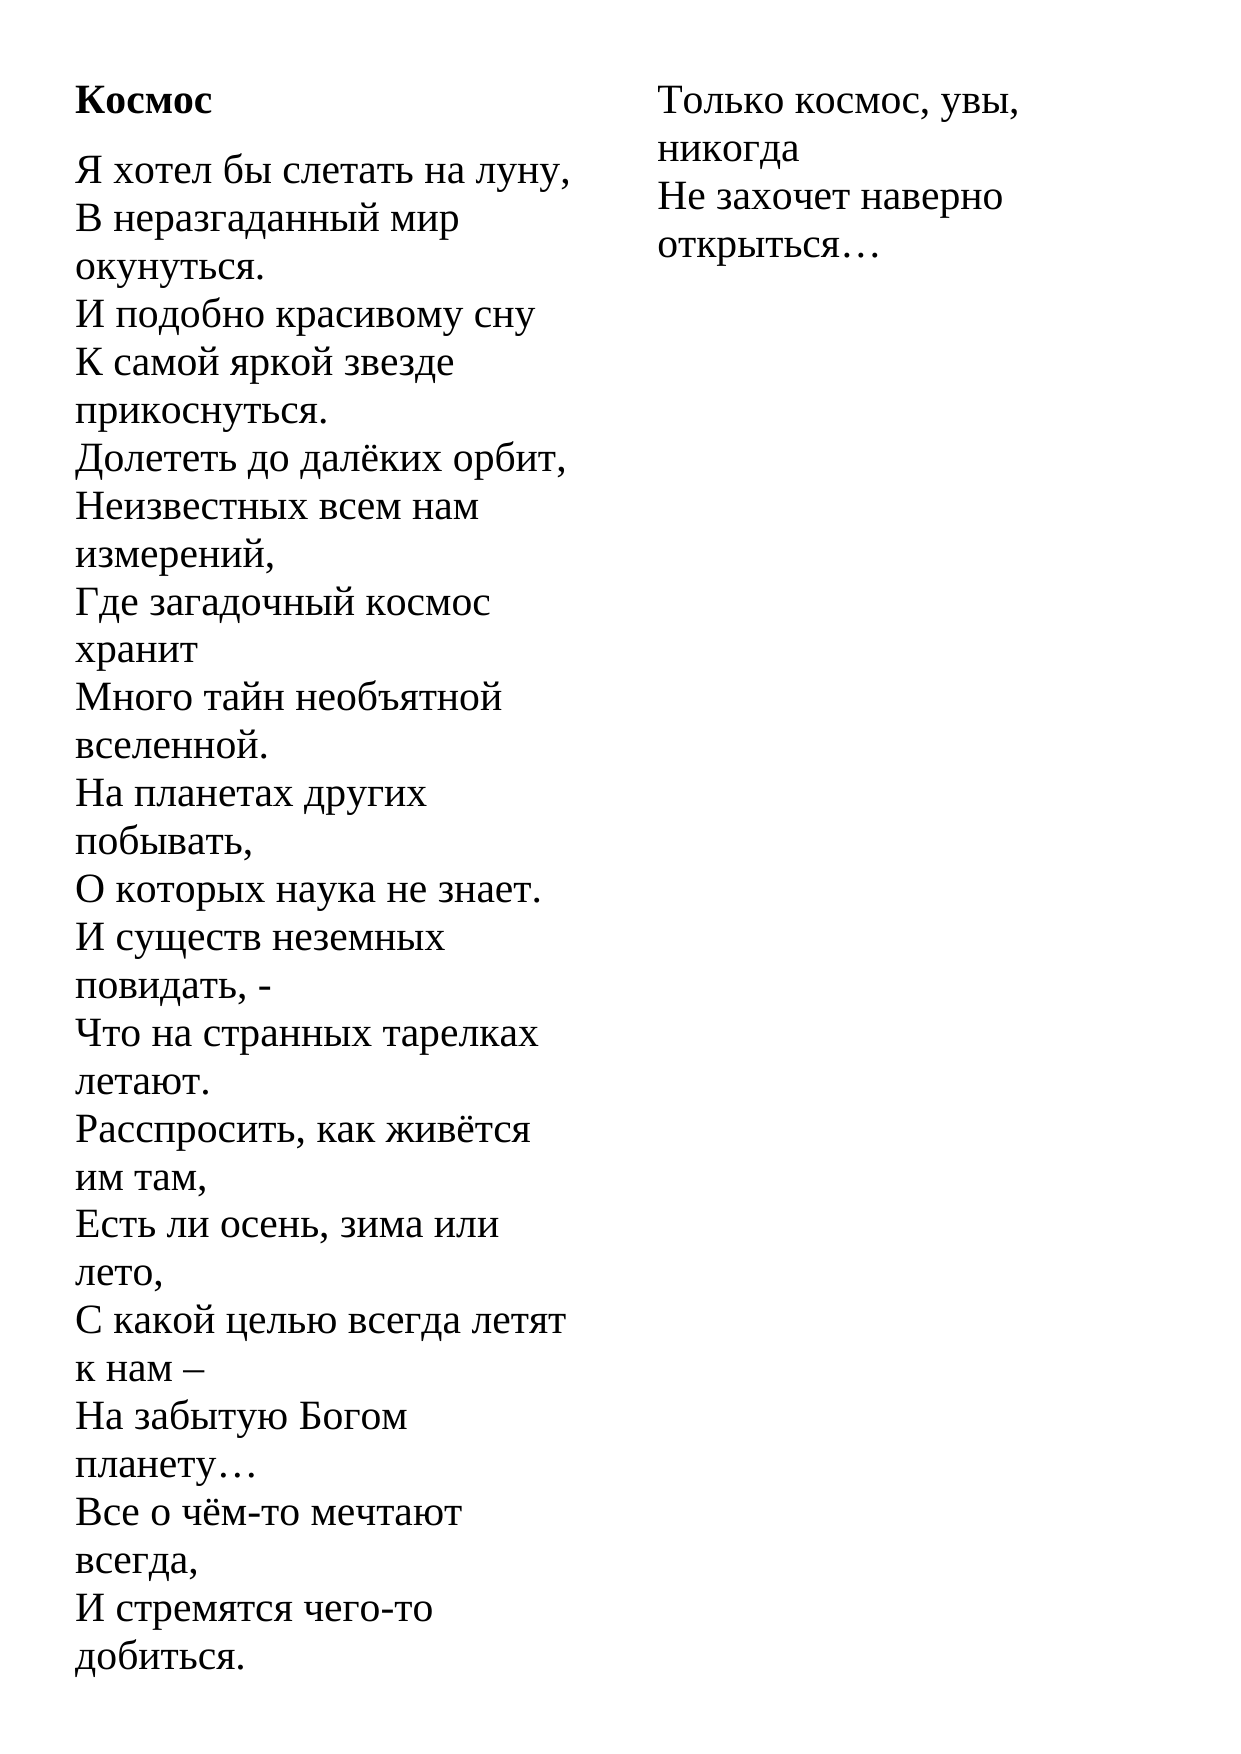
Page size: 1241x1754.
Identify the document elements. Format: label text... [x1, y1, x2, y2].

text Я хотел бы слетать на луну, В неразгаданный мир окунуться. И подобно красивому сну К самой яркой звезде прикоснуться. Долететь до далёких орбит, Неизвестных всем нам измерений, Где загадочный космос хранит Много тайн необъятной вселенной. На планетах других побывать, О которых наука не знает. И существ неземных повидать, - Что на странных тарелках летают. Расспросить, как живётся им там, Есть ли осень, зима или лето, С какой целью всегда летят к нам – На забытую Богом планету… Все о чём-то мечтают всегда, И стремятся чего-то добиться. Только космос, увы, никогда Не захочет наверно открыться… [75, 145, 583, 1678]
text Я хотел бы слетать на луну, В неразгаданный мир окунуться. И подобно красивому сну К самой яркой звезде прикоснуться. Долететь до далёких орбит, Неизвестных всем нам измерений, Где загадочный космос хранит Много тайн необъятной вселенной. На планетах других побывать, О которых наука не знает. И существ неземных повидать, - Что на странных тарелках летают. Расспросить, как живётся им там, Есть ли осень, зима или лето, С какой целью всегда летят к нам – На забытую Богом планету… Все о чём-то мечтают всегда, И стремятся чего-то добиться. Только космос, увы, никогда Не захочет наверно открыться… [657, 75, 1165, 267]
text Космос [75, 75, 583, 123]
